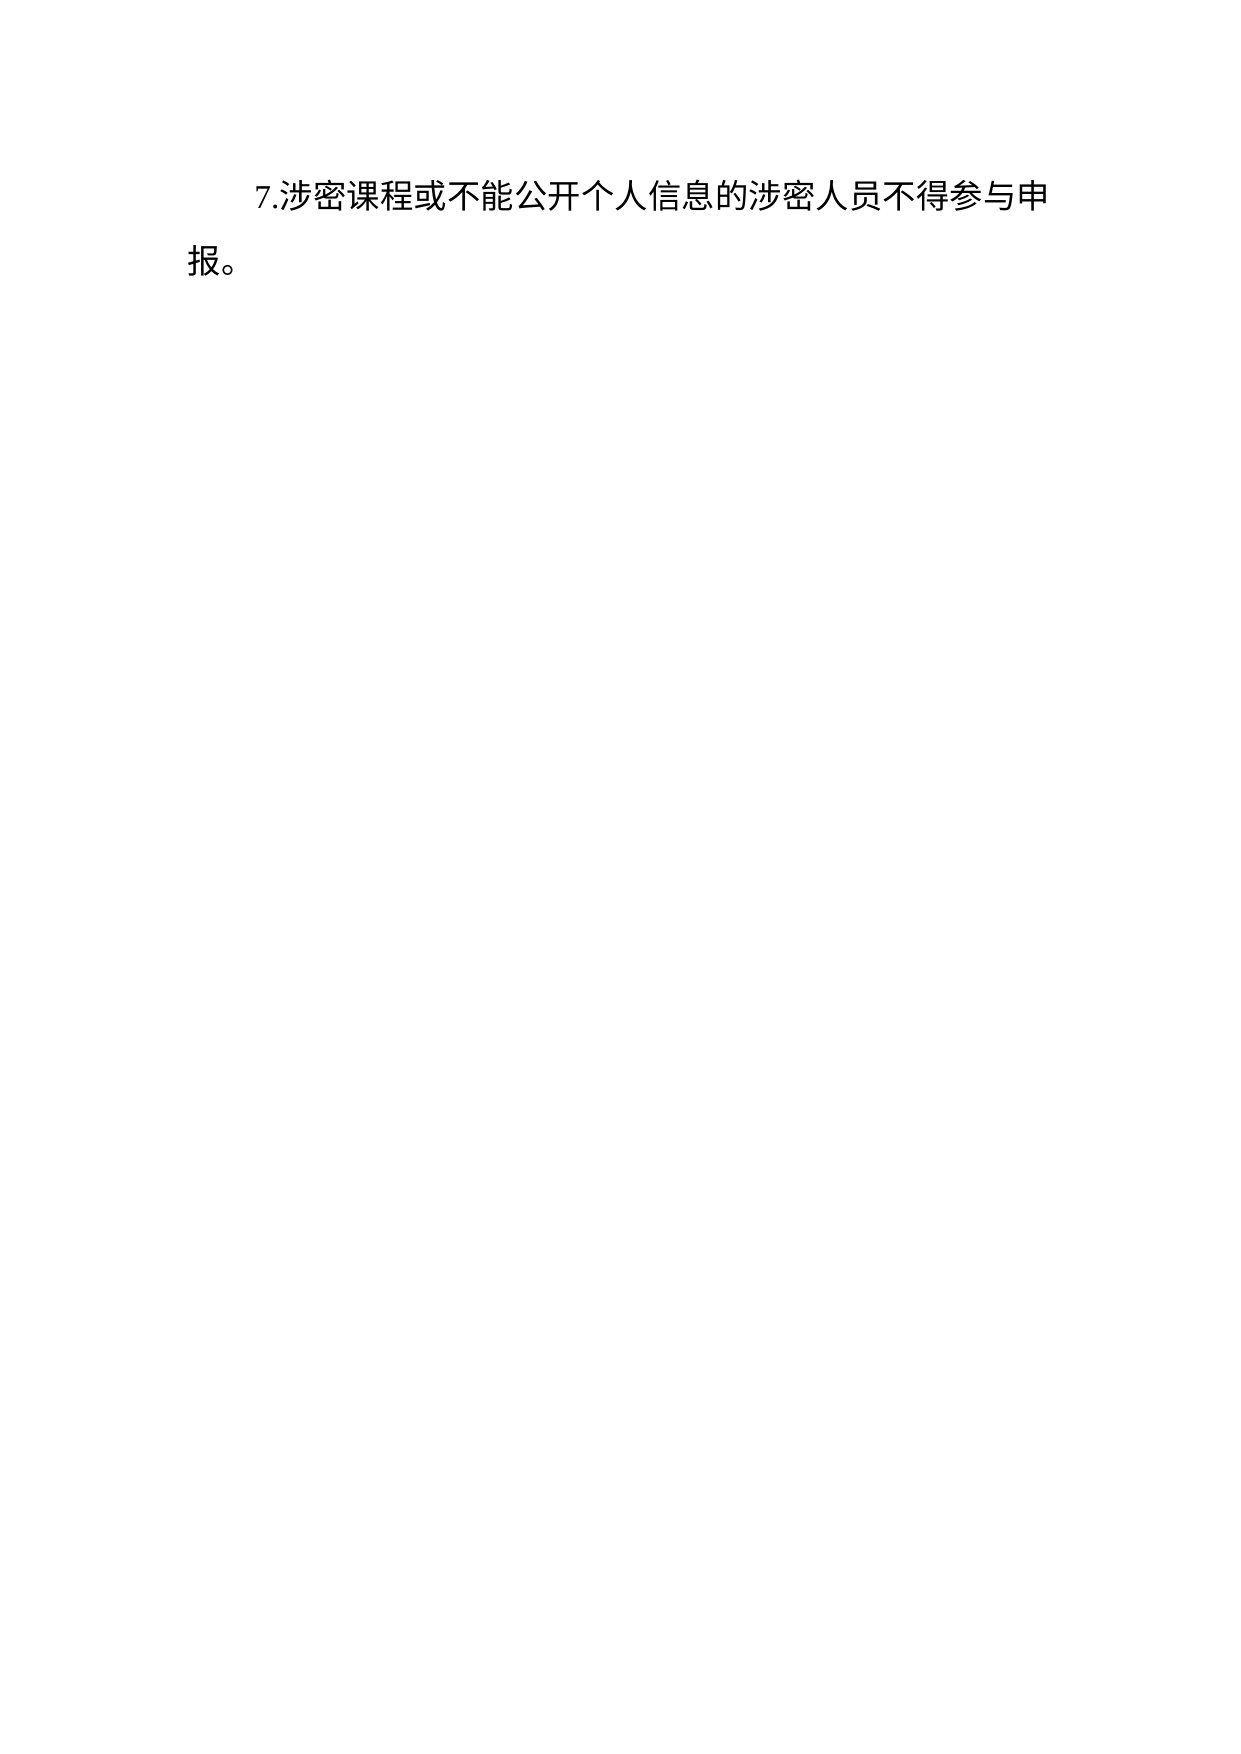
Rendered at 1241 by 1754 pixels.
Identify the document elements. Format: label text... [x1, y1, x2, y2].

text 7.涉密课程或不能公开个人信息的涉密人员不得参与申报。 [187, 162, 1053, 292]
